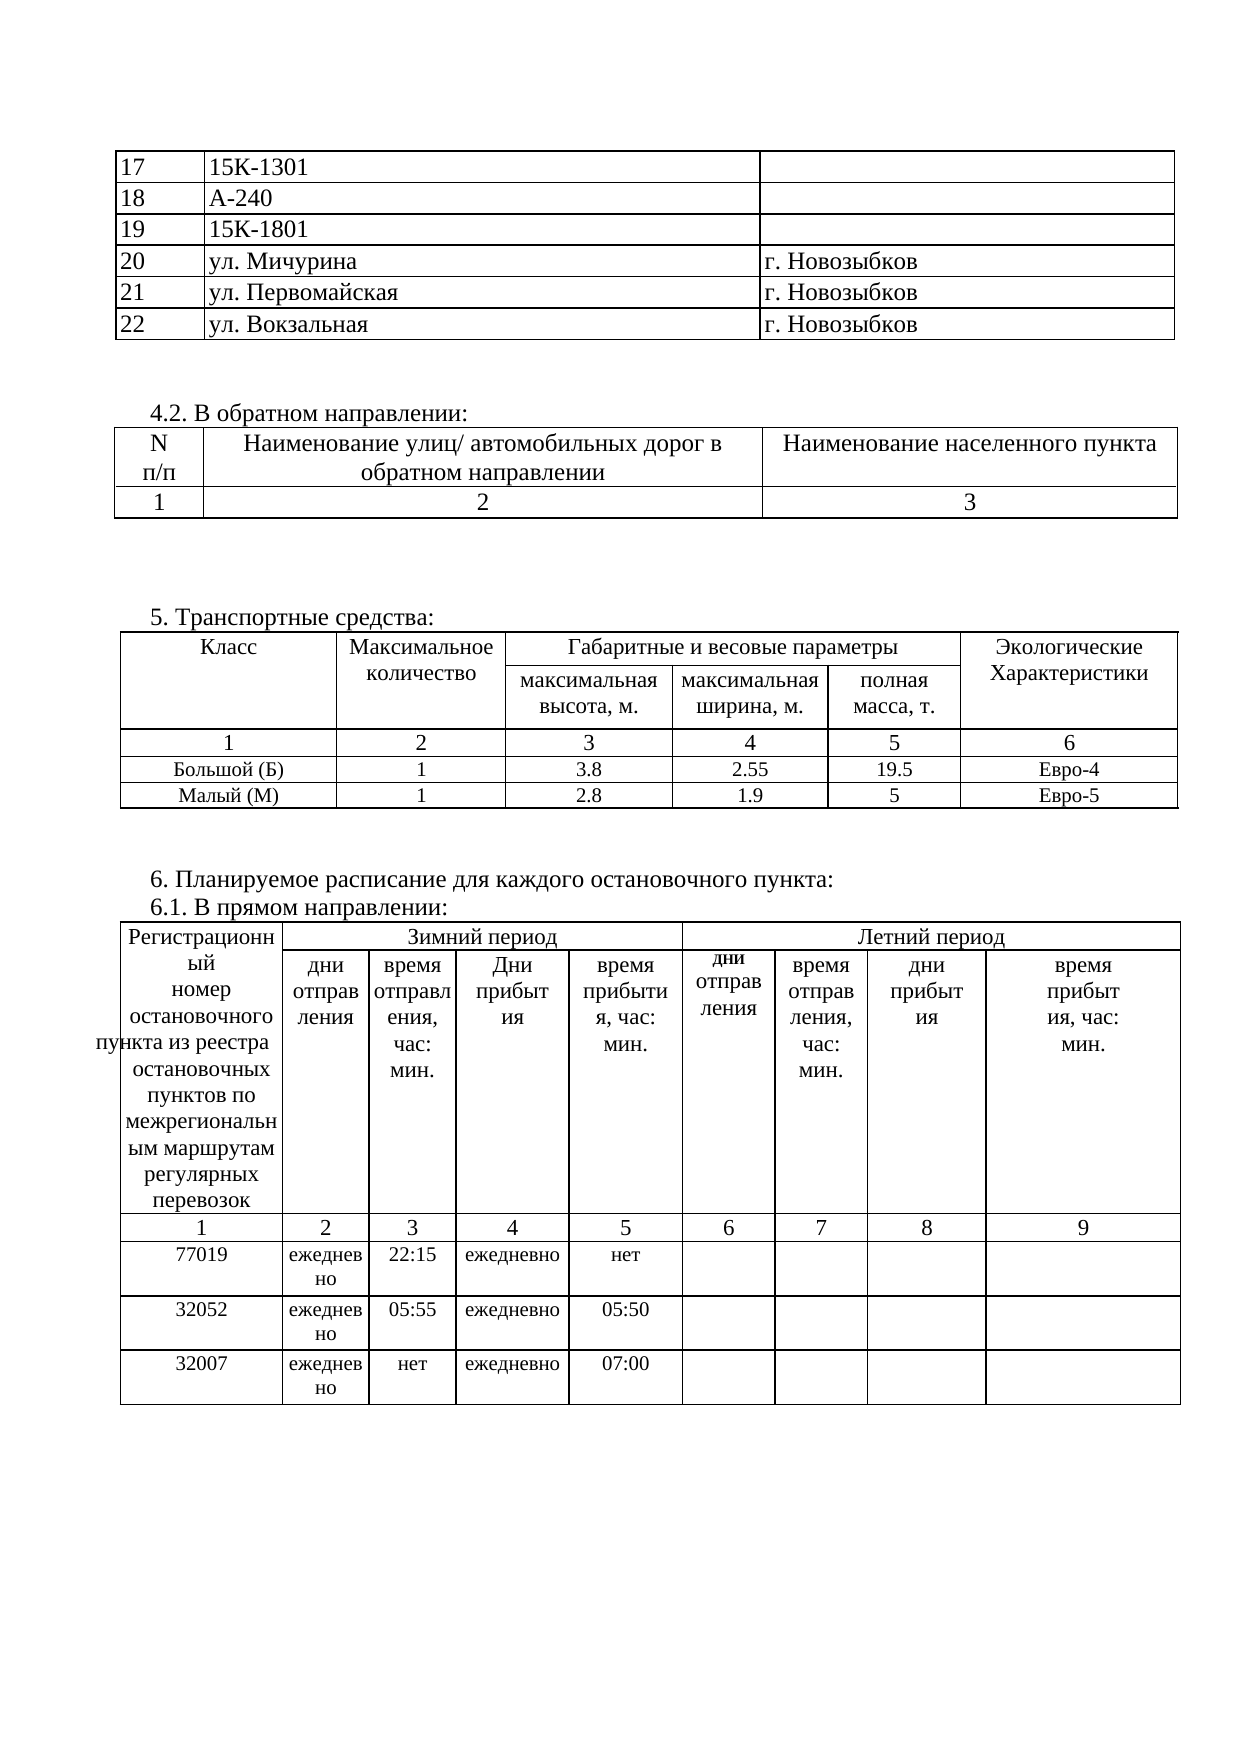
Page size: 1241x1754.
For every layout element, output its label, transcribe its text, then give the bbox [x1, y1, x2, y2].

table_cell 07:00 [570, 1351, 682, 1404]
table_cell 4 [673, 730, 827, 756]
table_header Класс [121, 633, 336, 728]
table_header N п/п [115, 428, 203, 486]
table_cell 2.55 [673, 757, 827, 781]
table_cell 22 [117, 309, 204, 339]
table_cell [761, 183, 1174, 213]
table_cell дни прибыт ия [868, 951, 985, 1213]
table_header Максимальное количество [337, 633, 505, 728]
table_cell ул. Мичурина [205, 246, 759, 276]
table_cell [683, 1351, 774, 1404]
table_header Зимний период [283, 923, 682, 949]
table_header Регистрационный номер остановочного пункта из реестра остановочных пунктов по межрегиональным маршрутам регулярных перевозок [121, 923, 282, 1213]
table_header Наименование населенного пункта [763, 428, 1177, 486]
table_cell 7 [776, 1214, 867, 1241]
table_cell [776, 1297, 867, 1349]
table_cell 05:55 [370, 1297, 455, 1349]
table_cell [868, 1297, 985, 1349]
table_cell 15К-1801 [205, 215, 759, 244]
table_cell 3 [370, 1214, 455, 1241]
table_cell 6 [961, 730, 1177, 756]
table_cell 77019 [121, 1242, 282, 1295]
table_cell г. Новозыбков [761, 277, 1174, 307]
table_cell полная масса, т. [829, 666, 960, 728]
table_cell ежедневно [283, 1297, 368, 1349]
table_cell дни отправ ления [283, 951, 368, 1213]
table_cell г. Новозыбков [761, 309, 1174, 339]
table_header Габаритные и весовые параметры [506, 633, 960, 664]
table_cell 1 [115, 487, 203, 517]
table_cell 2 [204, 487, 762, 517]
table_cell 2.8 [506, 783, 672, 807]
table_cell [987, 1242, 1180, 1295]
table_header Летний период [683, 923, 1180, 949]
table_cell 17 [117, 152, 204, 181]
table_cell 22:15 [370, 1242, 455, 1295]
table_cell Малый (М) [121, 783, 336, 807]
text 5. Транспортные средства: [150, 602, 1090, 631]
table_cell 05:50 [570, 1297, 682, 1349]
table_cell 2 [283, 1214, 368, 1241]
table_cell 20 [117, 246, 204, 276]
table_cell [761, 152, 1174, 181]
table_cell ежедневно [457, 1297, 568, 1349]
table_cell 19.5 [829, 757, 960, 781]
table_cell Дни прибыт ия [457, 951, 568, 1213]
table_cell 3.8 [506, 757, 672, 781]
table_cell 2 [337, 730, 505, 756]
table_cell [987, 1351, 1180, 1404]
table_cell [868, 1351, 985, 1404]
table_cell [776, 1351, 867, 1404]
table_cell 5 [829, 783, 960, 807]
table_cell г. Новозыбков [761, 246, 1174, 276]
table_cell 21 [117, 277, 204, 307]
table_cell ДНИ отправ ления [683, 951, 774, 1213]
table_cell время прибыт ия, час: мин. [987, 951, 1180, 1213]
table_cell Большой (Б) [121, 757, 336, 781]
table_cell 3 [506, 730, 672, 756]
table_cell Евро-5 [961, 783, 1177, 807]
table_cell 1 [337, 757, 505, 781]
table_cell максимальная ширина, м. [673, 666, 827, 728]
table_cell [683, 1242, 774, 1295]
table_cell 4 [457, 1214, 568, 1241]
table_cell 1 [121, 730, 336, 756]
text 6.1. В прямом направлении: [150, 892, 1090, 921]
table_cell [987, 1297, 1180, 1349]
table_header Экологические Характеристики [961, 633, 1177, 728]
table_cell 6 [683, 1214, 774, 1241]
table_cell 5 [829, 730, 960, 756]
table_cell время прибыти я, час: мин. [570, 951, 682, 1213]
text 4.2. В обратном направлении: [150, 398, 1090, 427]
table_cell 5 [570, 1214, 682, 1241]
table_cell 32052 [121, 1297, 282, 1349]
table_cell максимальная высота, м. [506, 666, 672, 728]
text 6. Планируемое расписание для каждого остановочного пункта: [150, 864, 1090, 892]
table_cell 18 [117, 183, 204, 213]
table_cell ул. Первомайская [205, 277, 759, 307]
table_cell 15К-1301 [205, 152, 759, 181]
table_cell А-240 [205, 183, 759, 213]
table_cell время отправ ления, час: мин. [776, 951, 867, 1213]
table_cell [683, 1297, 774, 1349]
table_cell время отправл ения, час: мин. [370, 951, 455, 1213]
table_cell нет [370, 1351, 455, 1404]
table_cell ул. Вокзальная [205, 309, 759, 339]
table_header Наименование улиц/ автомобильных дорог в обратном направлении [204, 428, 762, 486]
table_cell 19 [117, 215, 204, 244]
table_cell 32007 [121, 1351, 282, 1404]
table_cell 1 [337, 783, 505, 807]
table_cell ежедневно [457, 1242, 568, 1295]
table_cell нет [570, 1242, 682, 1295]
table_cell 3 [763, 486, 1177, 517]
table_cell ежедневно [283, 1351, 368, 1404]
table_cell [868, 1242, 985, 1295]
table_cell 1.9 [673, 783, 827, 807]
table_cell 8 [868, 1214, 985, 1241]
table_cell 1 [121, 1214, 282, 1241]
table_cell Евро-4 [961, 757, 1177, 781]
table_cell ежедневно [457, 1351, 568, 1404]
table_cell [776, 1242, 867, 1295]
table_cell 9 [987, 1214, 1180, 1241]
table_cell [761, 215, 1174, 244]
table_cell ежедневно [283, 1242, 368, 1295]
